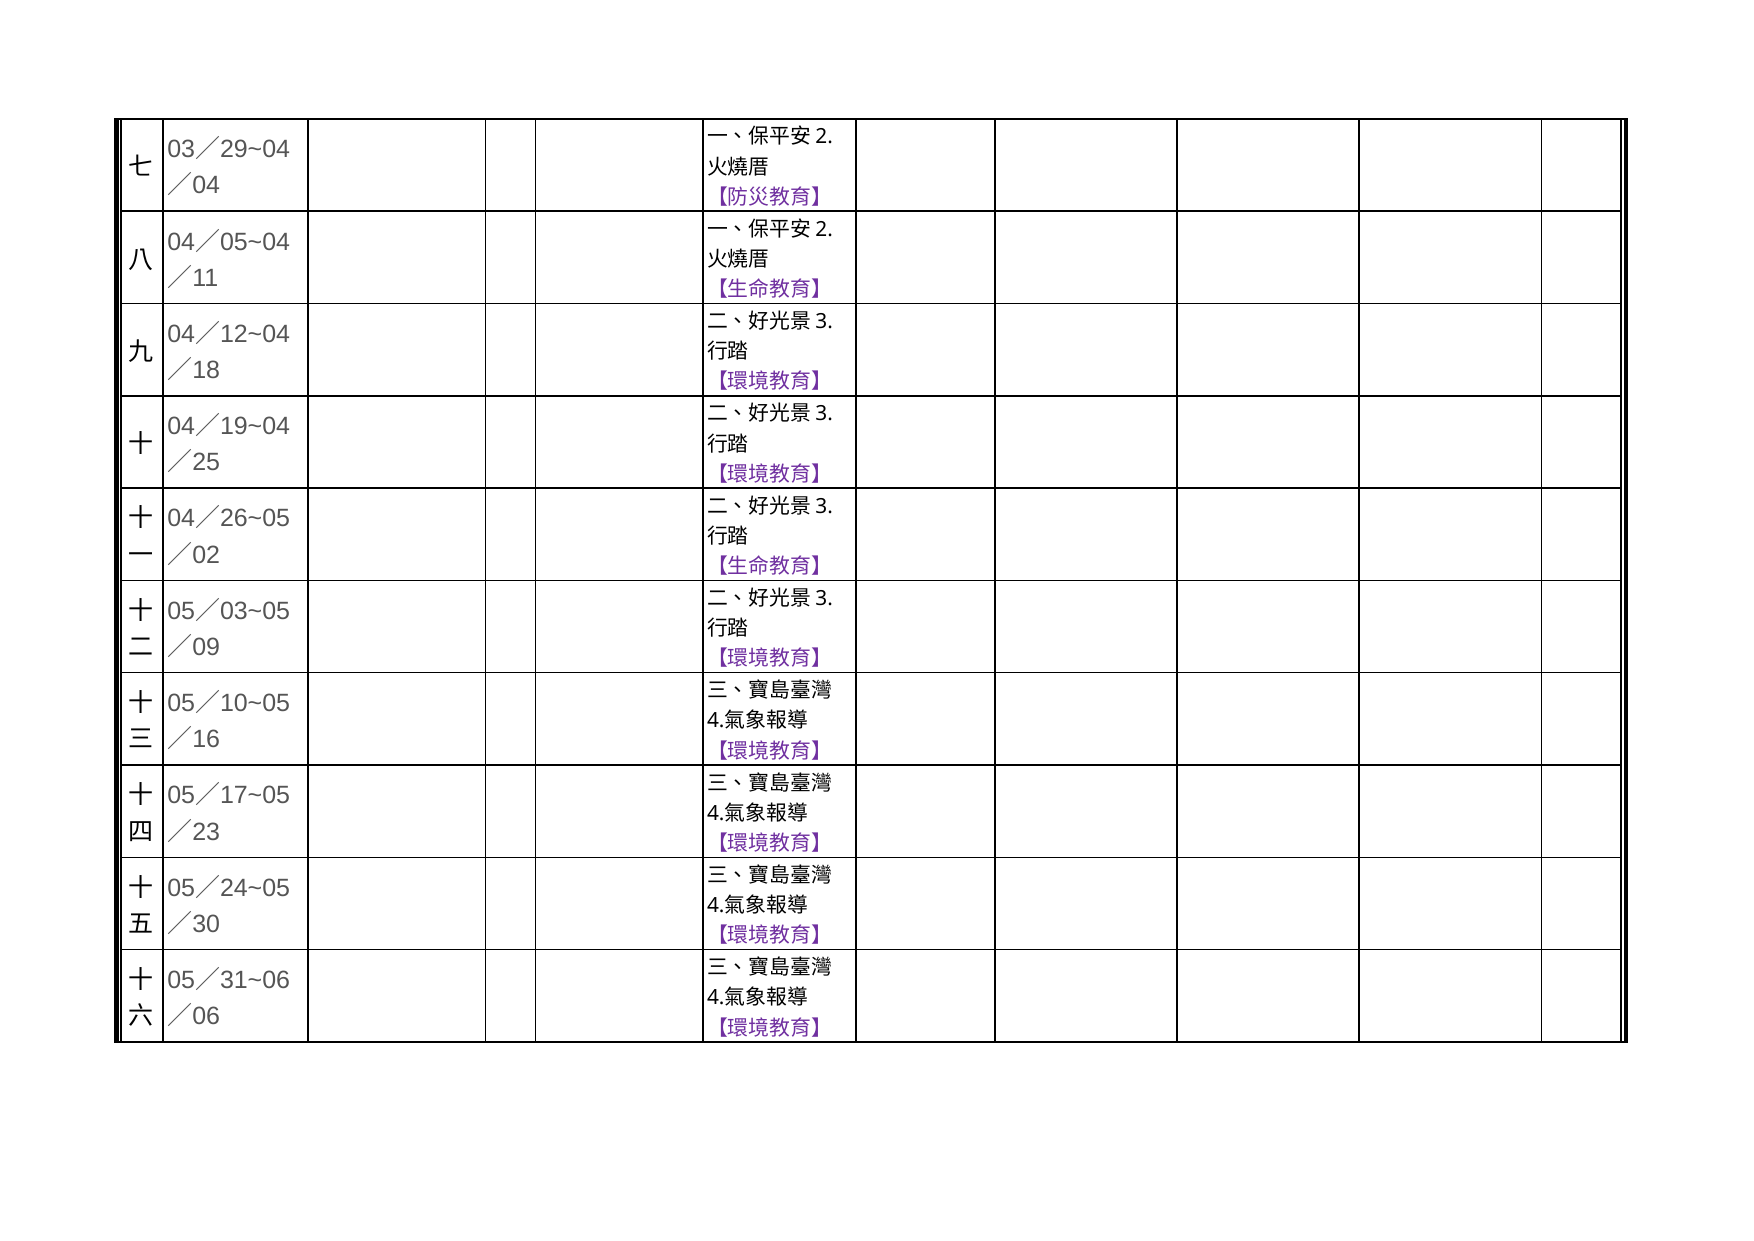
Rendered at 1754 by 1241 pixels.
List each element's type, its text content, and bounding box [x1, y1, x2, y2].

table_cell [1542, 581, 1620, 672]
table_cell [1360, 397, 1541, 487]
table_cell [1360, 858, 1541, 949]
table_cell [536, 581, 702, 672]
table_cell [536, 212, 702, 303]
table_cell [1360, 120, 1541, 210]
table_cell [1360, 766, 1541, 856]
table_cell [486, 489, 535, 579]
table_cell [857, 489, 994, 579]
table_cell [996, 120, 1176, 210]
table_cell 三、寶島臺灣4.氣象報導 【環境教育】 [704, 950, 855, 1041]
table_cell [996, 581, 1176, 672]
table_cell [309, 120, 485, 210]
table_cell [486, 673, 535, 764]
table_cell [1178, 397, 1358, 487]
table_cell [996, 950, 1176, 1041]
table_cell 十五 [122, 858, 162, 949]
table_cell [996, 212, 1176, 303]
table_cell 二、好光景3.行踏 【生命教育】 [704, 489, 855, 579]
table_cell [309, 673, 485, 764]
table_cell [309, 766, 485, 856]
table_cell [536, 950, 702, 1041]
table_cell [1542, 858, 1620, 949]
table_cell 十三 [122, 673, 162, 764]
table_cell [309, 581, 485, 672]
table_cell 七 [122, 120, 162, 210]
table_cell [486, 397, 535, 487]
table_cell [1360, 489, 1541, 579]
table_cell [486, 950, 535, 1041]
table_cell [1178, 581, 1358, 672]
table_cell [486, 858, 535, 949]
table_cell [536, 120, 702, 210]
table_cell 一、保平安2.火燒厝 【生命教育】 [704, 212, 855, 303]
table_cell 04／05~04／11 [164, 212, 307, 303]
table_cell [309, 950, 485, 1041]
table_cell [309, 858, 485, 949]
table_cell [309, 212, 485, 303]
table_cell [1360, 304, 1541, 395]
table_cell 二、好光景3.行踏 【環境教育】 [704, 581, 855, 672]
table_cell [996, 397, 1176, 487]
table_cell [1178, 858, 1358, 949]
table_cell [1542, 397, 1620, 487]
table_cell 二、好光景3.行踏 【環境教育】 [704, 397, 855, 487]
table_cell 九 [122, 304, 162, 395]
table_cell [1178, 212, 1358, 303]
table_cell 05／10~05／16 [164, 673, 307, 764]
table_cell [486, 304, 535, 395]
table_cell 十六 [122, 950, 162, 1041]
table_cell [857, 581, 994, 672]
table_cell [857, 766, 994, 856]
table_cell 03／29~04／04 [164, 120, 307, 210]
table_cell [1178, 304, 1358, 395]
table_cell [1360, 950, 1541, 1041]
table_cell [536, 489, 702, 579]
table_cell [857, 304, 994, 395]
table_cell [1542, 304, 1620, 395]
table_cell [996, 766, 1176, 856]
table_cell [996, 304, 1176, 395]
table_cell 十 [122, 397, 162, 487]
table_cell [486, 120, 535, 210]
table_cell [309, 397, 485, 487]
table_cell 二、好光景3.行踏 【環境教育】 [704, 304, 855, 395]
table_cell [1178, 489, 1358, 579]
table_cell [536, 673, 702, 764]
table_cell [996, 489, 1176, 579]
table_cell [1542, 489, 1620, 579]
table_cell [1542, 766, 1620, 856]
table_cell 04／12~04／18 [164, 304, 307, 395]
table_cell [857, 397, 994, 487]
table_cell [1542, 120, 1620, 210]
table_cell [1542, 212, 1620, 303]
table_cell 三、寶島臺灣4.氣象報導 【環境教育】 [704, 858, 855, 949]
table_cell [1178, 673, 1358, 764]
table_cell [536, 766, 702, 856]
table_cell [1178, 950, 1358, 1041]
table_cell [486, 766, 535, 856]
table_cell [996, 858, 1176, 949]
table_cell [857, 950, 994, 1041]
table_cell [857, 120, 994, 210]
table_cell 05／31~06／06 [164, 950, 307, 1041]
table_cell [857, 673, 994, 764]
table_cell [536, 304, 702, 395]
table_cell [857, 212, 994, 303]
table_cell 05／24~05／30 [164, 858, 307, 949]
table_cell [1360, 581, 1541, 672]
table_cell 三、寶島臺灣4.氣象報導 【環境教育】 [704, 766, 855, 856]
table_cell 05／17~05／23 [164, 766, 307, 856]
table_cell [536, 858, 702, 949]
table_cell 十一 [122, 489, 162, 579]
table_cell [996, 673, 1176, 764]
table_cell [536, 397, 702, 487]
table_cell [1360, 212, 1541, 303]
table_cell [486, 212, 535, 303]
table_cell [1542, 673, 1620, 764]
table_cell [1360, 673, 1541, 764]
table_cell [309, 489, 485, 579]
table_cell [1542, 950, 1620, 1041]
table_cell [309, 304, 485, 395]
table_cell 04／26~05／02 [164, 489, 307, 579]
table_cell [1178, 766, 1358, 856]
table_cell 十四 [122, 766, 162, 856]
table_cell 05／03~05／09 [164, 581, 307, 672]
table_cell [486, 581, 535, 672]
table_cell [857, 858, 994, 949]
table_cell [1178, 120, 1358, 210]
table_cell 三、寶島臺灣4.氣象報導 【環境教育】 [704, 673, 855, 764]
table_cell 04／19~04／25 [164, 397, 307, 487]
table_cell 十二 [122, 581, 162, 672]
table_cell 八 [122, 212, 162, 303]
table_cell 一、保平安2.火燒厝 【防災教育】 [704, 120, 855, 210]
